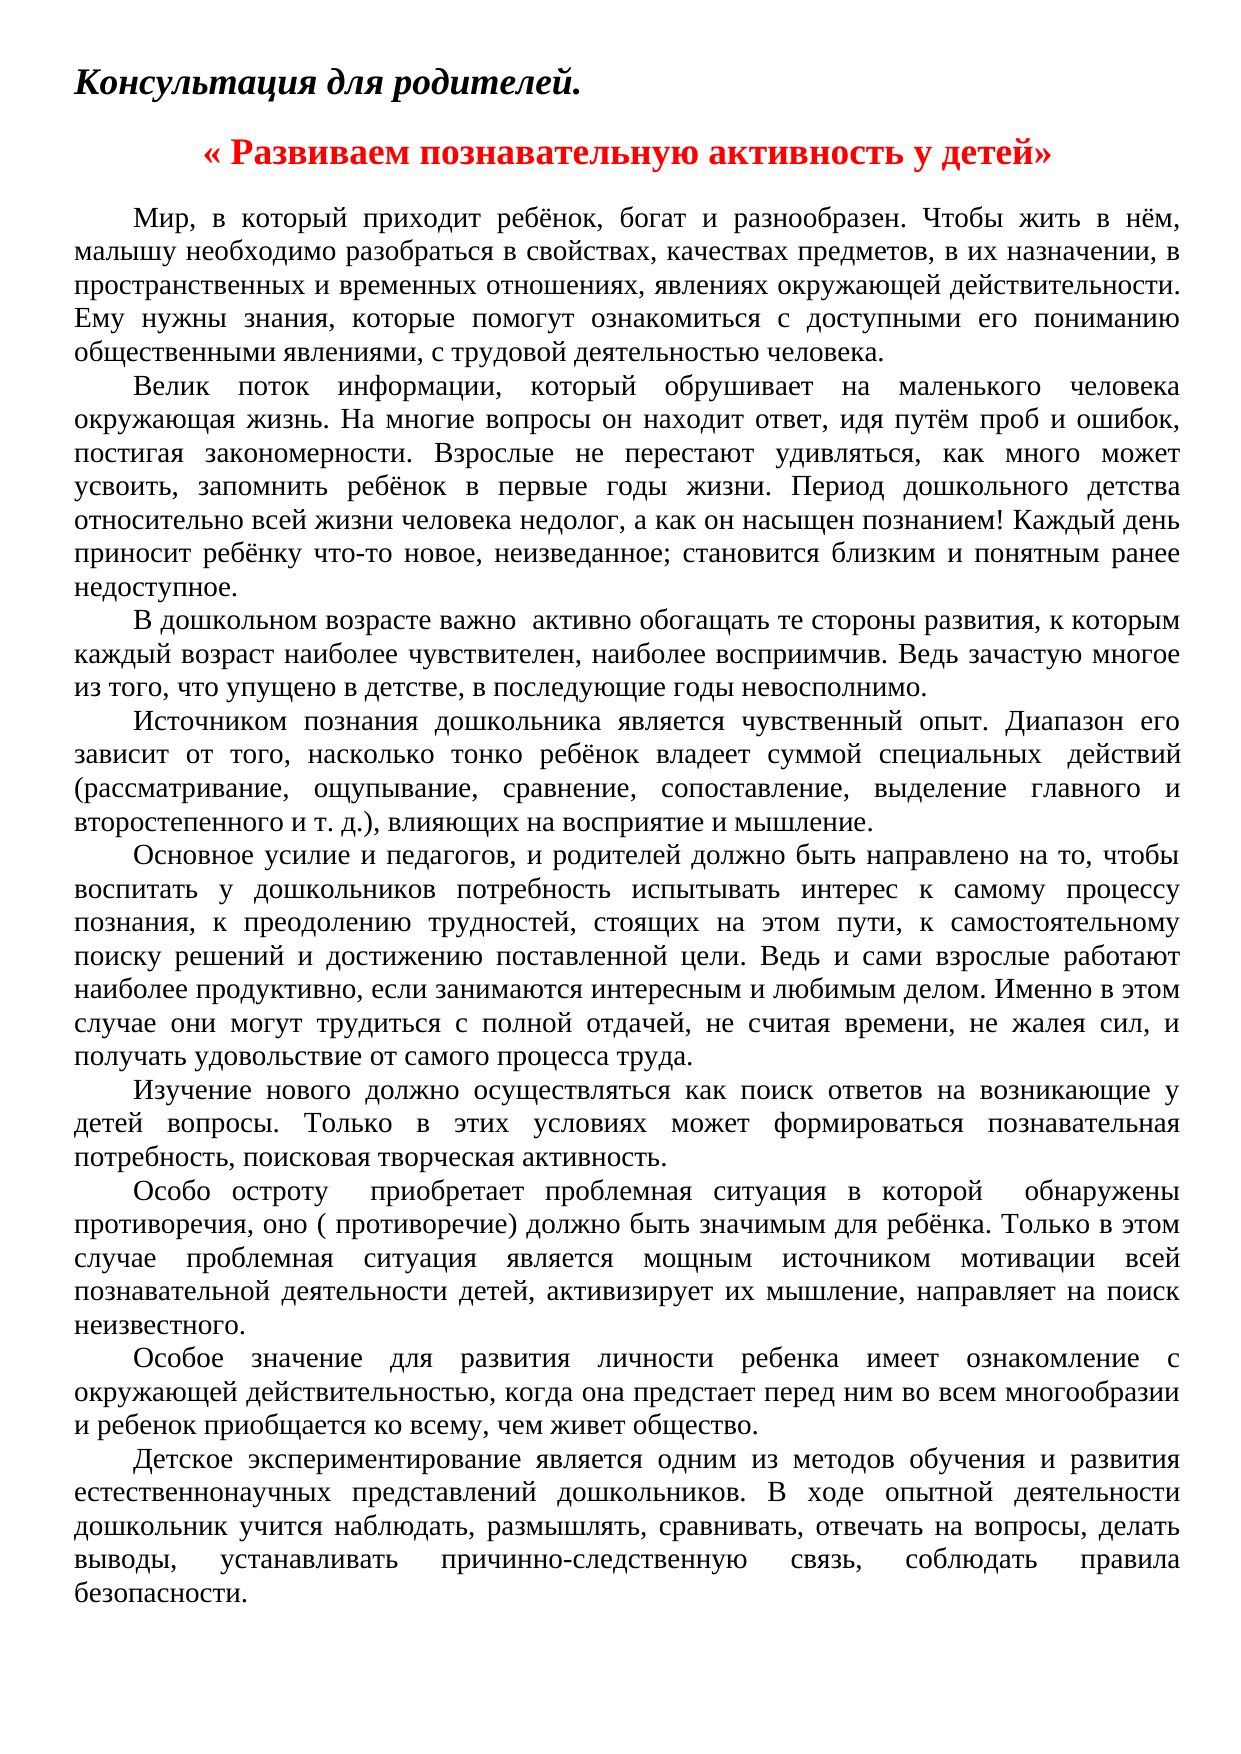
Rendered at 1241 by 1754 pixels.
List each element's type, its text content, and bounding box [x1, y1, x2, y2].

text Мир, в который приходит ребёнок, богат и разнообразен. Чтобы жить в нём, малышу необходимо разобраться в свойствах, качествах предметов, в их назначении, в пространственных и временных отношениях, явлениях окружающей действительности. Ему нужны знания, которые помогут ознакомиться с доступными его пониманию общественными явлениями, с трудовой деятельностью человека. [74, 200, 1181, 368]
text Основное усилие и педагогов, и родителей должно быть направлено на то, чтобы воспитать у дошкольников потребность испытывать интерес к самому процессу познания, к преодолению трудностей, стоящих на этом пути, к самостоятельному поиску решений и достижению поставленной цели. Ведь и сами взрослые работают наиболее продуктивно, если занимаются интересным и любимым делом. Именно в этом случае они могут трудиться с полной отдачей, не считая времени, не жалея сил, и получать удовольствие от самого процесса труда. [74, 837, 1181, 1072]
text Особое значение для развития личности ребенка имеет ознакомление с окружающей действительностью, когда она предстает перед ним во всем многообразии и ребенок приобщается ко всему, чем живет общество. [74, 1340, 1181, 1441]
text Изучение нового должно осуществляться как поиск ответов на возникающие у детей вопросы. Только в этих условиях может формироваться познавательная потребность, поисковая творческая активность. [74, 1072, 1181, 1173]
text Источником познания дошкольника является чувственный опыт. Диапазон его зависит от того, насколько тонко ребёнок владеет суммой специальных действий (рассматривание, ощупывание, сравнение, сопоставление, выделение главного и второстепенного и т. д.), влияющих на восприятие и мышление. [74, 703, 1181, 837]
text Велик поток информации, который обрушивает на маленького человека окружающая жизнь. На многие вопросы он находит ответ, идя путём проб и ошибок, постигая закономерности. Взрослые не перестают удивляться, как много может усвоить, запомнить ребёнок в первые годы жизни. Период дошкольного детства относительно всей жизни человека недолог, а как он насыщен познанием! Каждый день приносит ребёнку что-то новое, неизведанное; становится близким и понятным ранее недоступное. [74, 368, 1181, 602]
text Консультация для родителей. [74, 59, 1181, 102]
text Детское экспериментирование является одним из методов обучения и развития естественнонаучных представлений дошкольников. В ходе опытной деятельности дошкольник учится наблюдать, размышлять, сравнивать, отвечать на вопросы, делать выводы, устанавливать причинно-следственную связь, соблюдать правила безопасности. [74, 1441, 1181, 1609]
text В дошкольном возрасте важно активно обогащать те стороны развития, к которым каждый возраст наиболее чувствителен, наиболее восприимчив. Ведь зачастую многое из того, что упущено в детстве, в последующие годы невосполнимо. [74, 602, 1181, 703]
text « Развиваем познавательную активность у детей» [74, 129, 1181, 173]
text Особо остроту приобретает проблемная ситуация в которой обнаружены противоречия, оно ( противоречие) должно быть значимым для ребёнка. Только в этом случае проблемная ситуация является мощным источником мотивации всей познавательной деятельности детей, активизирует их мышление, направляет на поиск неизвестного. [74, 1173, 1181, 1340]
